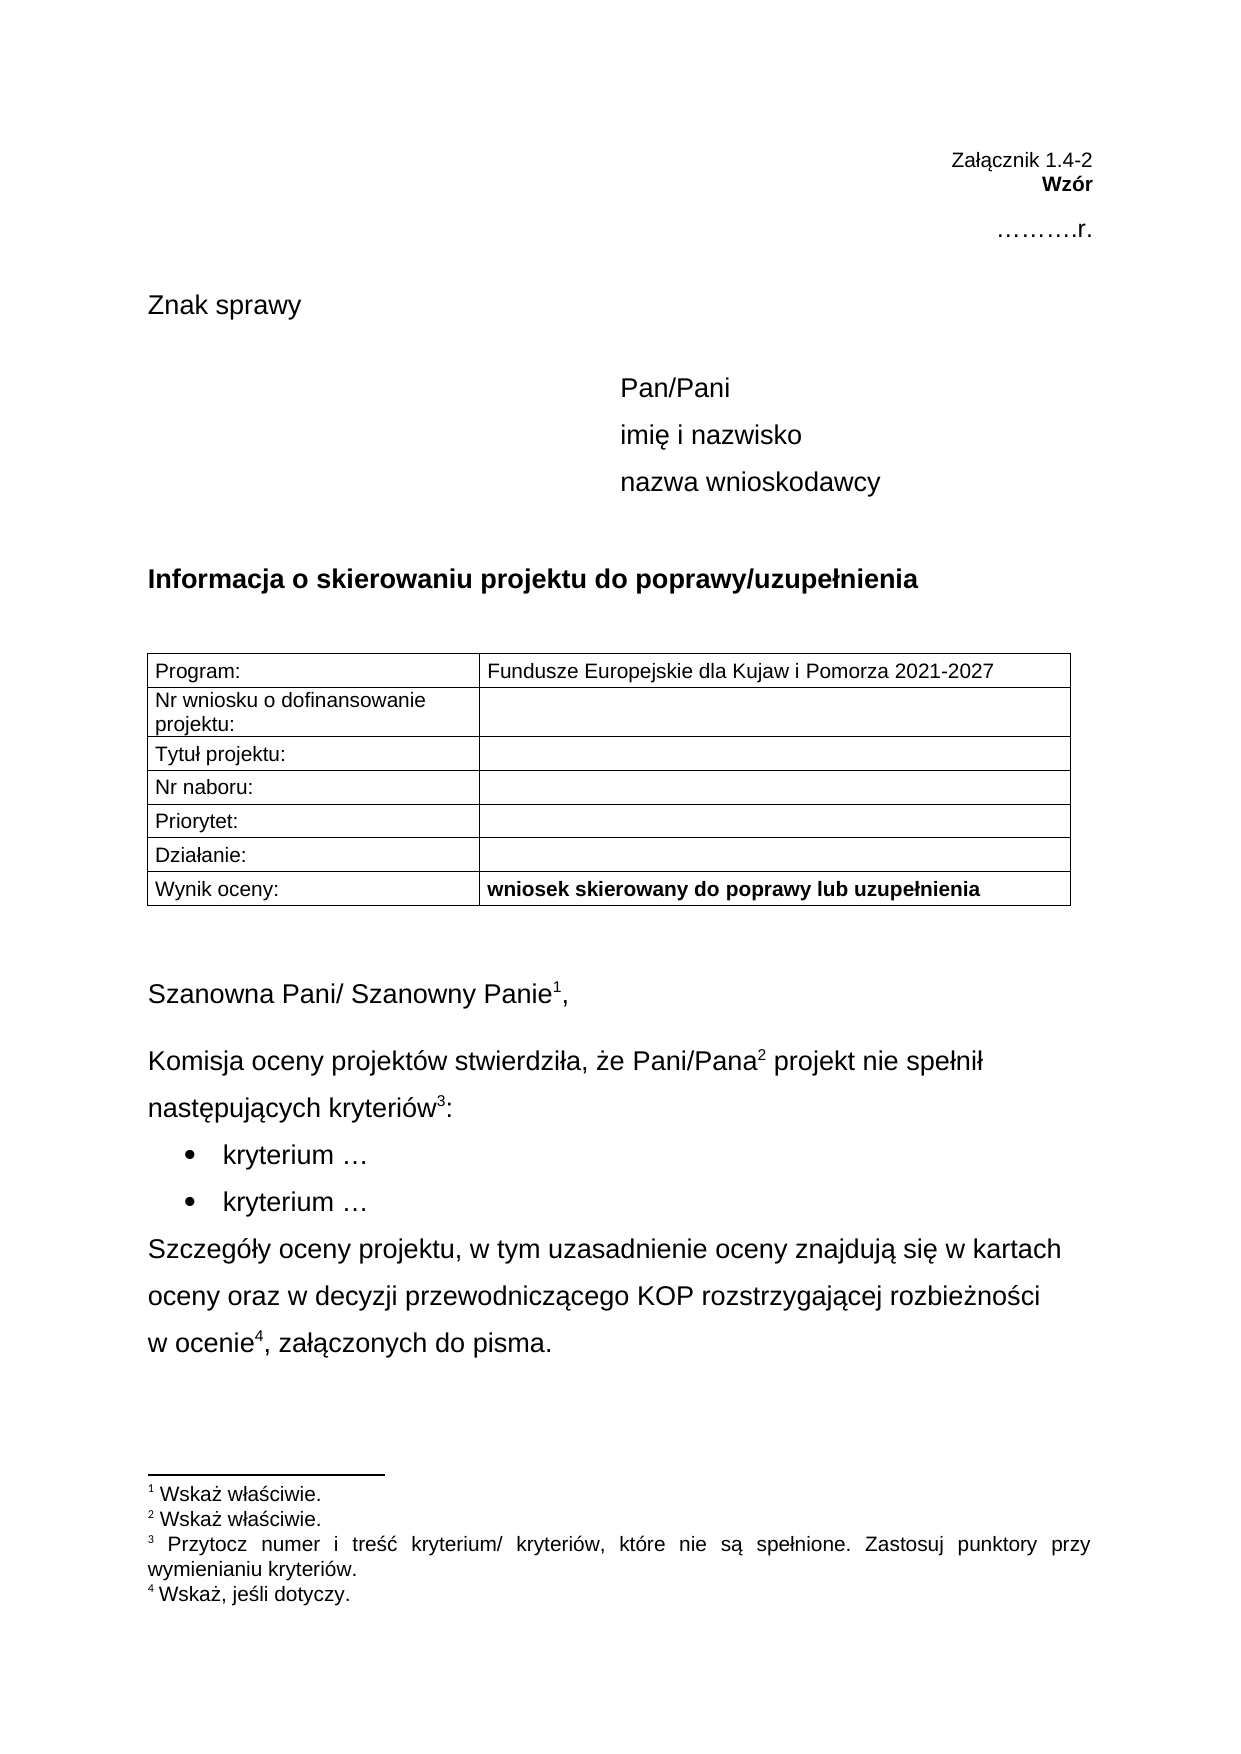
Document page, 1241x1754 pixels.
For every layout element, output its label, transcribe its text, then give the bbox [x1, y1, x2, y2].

text Załącznik 1.4-2 [148, 148, 1093, 172]
text Wzór [148, 172, 1093, 196]
text ……….r. [148, 214, 1093, 243]
list kryterium … [185, 1186, 1093, 1217]
table_cell Priorytet: [148, 805, 479, 837]
table_cell wniosek skierowany do poprawy lub uzupełnienia [480, 872, 1070, 905]
table_cell [480, 805, 1070, 837]
table_cell [480, 688, 1070, 736]
text Szczegóły oceny projektu, w tym uzasadnienie oceny znajdują się w kartach oceny oraz w decyzji przewodniczącego KOP rozstrzygającej rozbieżności w ocenie, załączonych do pisma. [148, 1233, 1093, 1358]
table_cell Nr wniosku o dofinansowanie projektu: [148, 688, 479, 736]
list kryterium … [185, 1139, 1093, 1171]
table_cell Tytuł projektu: [148, 737, 479, 770]
table_header Fundusze Europejskie dla Kujaw i Pomorza 2021-2027 [480, 654, 1070, 687]
table_cell Wynik oceny: [148, 872, 479, 905]
text Znak sprawy [148, 289, 1093, 320]
table_cell [480, 737, 1070, 770]
text Informacja o skierowaniu projektu do poprawy/uzupełnienia [148, 563, 1093, 594]
table_cell Nr naboru: [148, 771, 479, 803]
text Pan/Pani [620, 372, 1093, 404]
table_cell [480, 838, 1070, 871]
table_cell Działanie: [148, 838, 479, 871]
text Szanowna Pani/ Szanowny Panie, [148, 978, 1093, 1009]
table_header Program: [148, 654, 479, 687]
text nazwa wnioskodawcy [620, 466, 1093, 497]
text Komisja oceny projektów stwierdziła, że Pani/Pana projekt nie spełnił następujących kryteriów: [148, 1045, 1093, 1123]
text imię i nazwisko [620, 419, 1093, 451]
table_cell [480, 771, 1070, 803]
